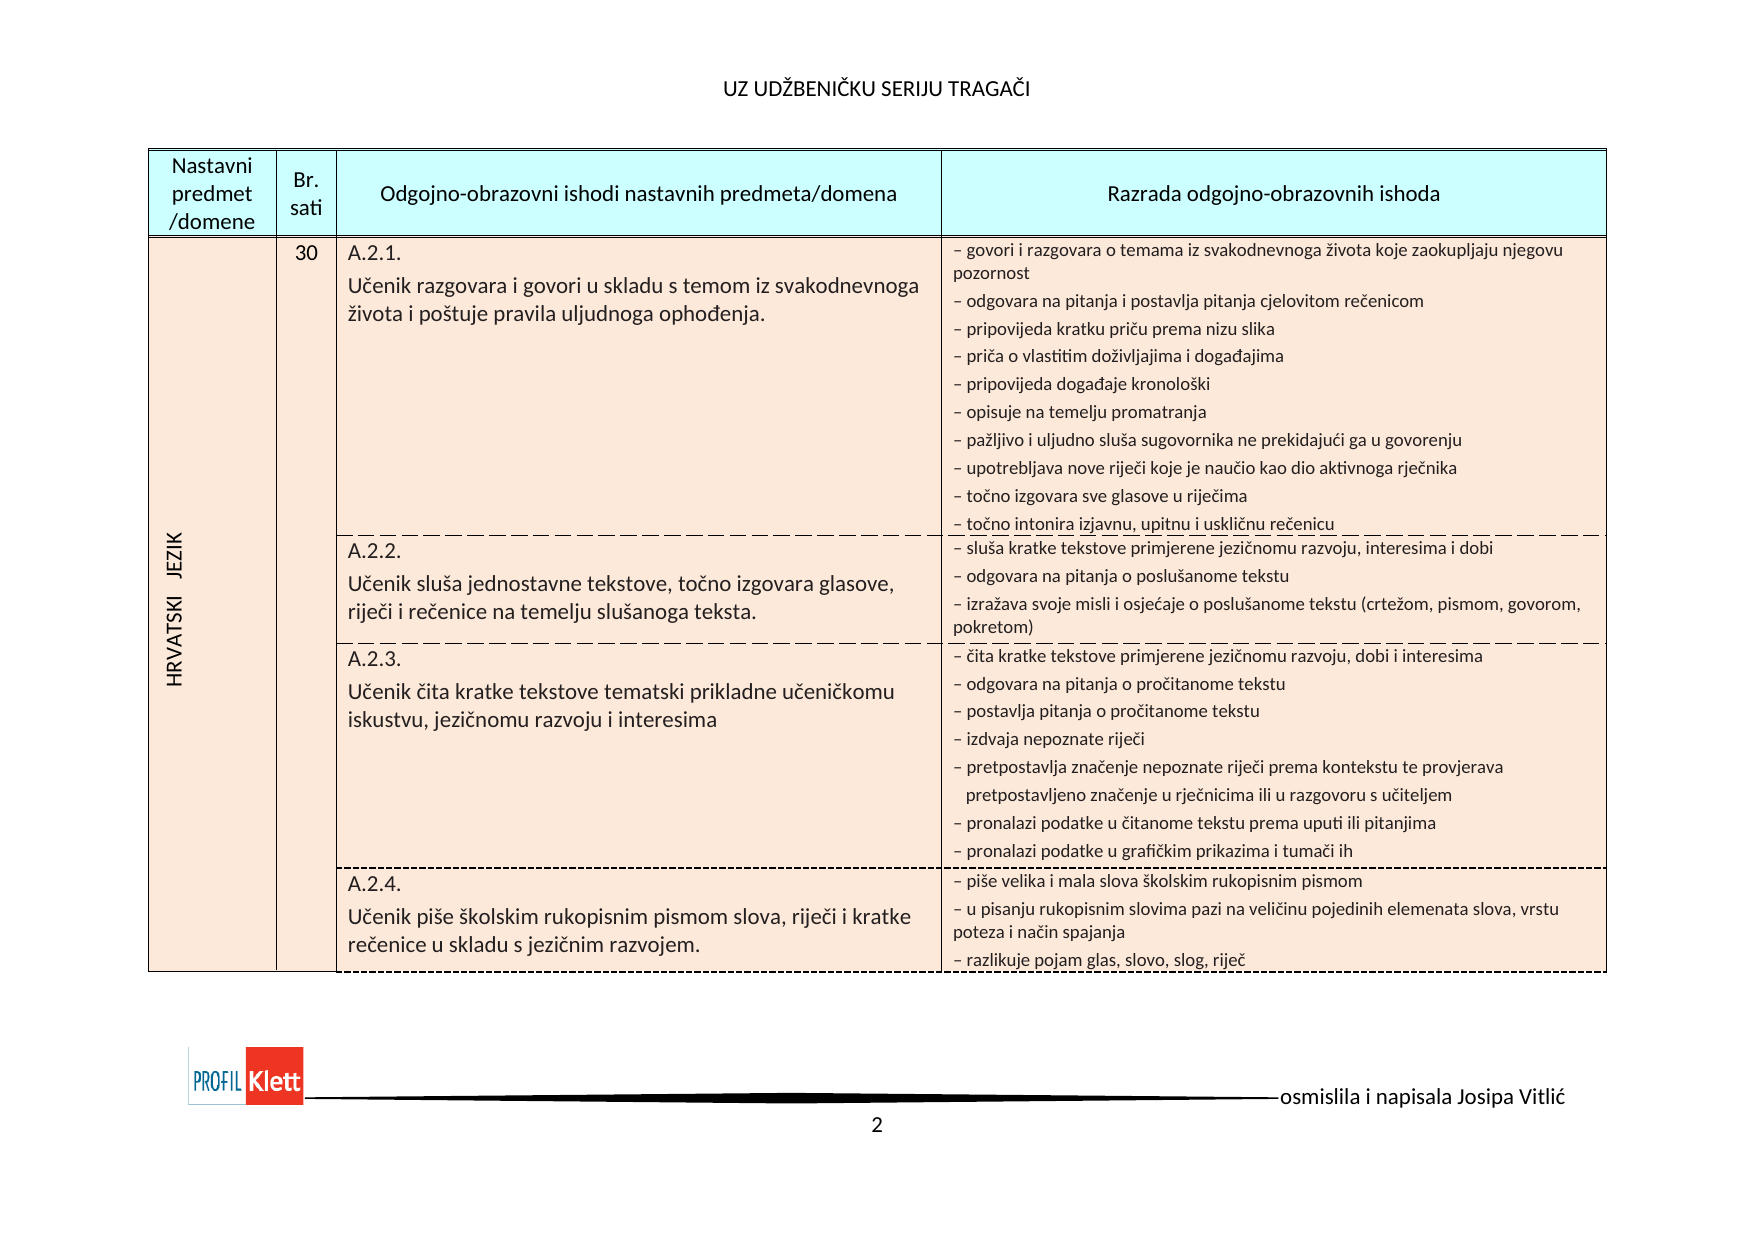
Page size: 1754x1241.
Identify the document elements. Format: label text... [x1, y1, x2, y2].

table_cell – piše velika i mala slova školskim rukopisnim pismom – u pisanju rukopisnim slovima pazi na veličinu pojedinih elemenata slova, vrstu poteza i način spajanja – razlikuje pojam glas, slovo, slog, riječ [942, 867, 1606, 971]
picture [188, 1047, 304, 1105]
table_cell – govori i razgovara o temama iz svakodnevnoga života koje zaokupljaju njegovu pozornost – odgovara na pitanja i postavlja pitanja cjelovitom rečenicom – pripovijeda kratku priču prema nizu slika – priča o vlastitim doživljajima i događajima – pripovijeda događaje kronološki – opisuje na temelju promatranja – pažljivo i uljudno sluša sugovornika ne prekidajući ga u govorenju – upotrebljava nove riječi koje je naučio kao dio aktivnoga rječnika – točno izgovara sve glasove u riječima – točno intonira izjavnu, upitnu i uskličnu rečenicu [942, 238, 1606, 535]
table_cell A.2.2. Učenik sluša jednostavne tekstove, točno izgovara glasove, riječi i rečenice na temelju slušanoga teksta. [337, 535, 941, 643]
table_cell – sluša kratke tekstove primjerene jezičnomu razvoju, interesima i dobi – odgovara na pitanja o poslušanome tekstu – izražava svoje misli i osjećaje o poslušanome tekstu (crtežom, pismom, govorom, pokretom) [942, 535, 1606, 643]
table_header Razrada odgojno-obrazovnih ishoda [942, 151, 1606, 235]
table_header Br. sati [277, 151, 336, 235]
table_cell A.2.1. Učenik razgovara i govori u skladu s temom iz svakodnevnoga života i poštuje pravila uljudnoga ophođenja. [337, 238, 941, 535]
table_header Odgojno-obrazovni ishodi nastavnih predmeta/domena [337, 151, 941, 235]
table_cell A.2.4. Učenik piše školskim rukopisnim pismom slova, riječi i kratke rečenice u skladu s jezičnim razvojem. [337, 867, 941, 971]
table_cell HRVATSKI JEZIK [149, 238, 276, 971]
table_cell – čita kratke tekstove primjerene jezičnomu razvoju, dobi i interesima – odgovara na pitanja o pročitanome tekstu – postavlja pitanja o pročitanome tekstu – izdvaja nepoznate riječi – pretpostavlja značenje nepoznate riječi prema kontekstu te provjerava pretpostavljeno značenje u rječnicima ili u razgovoru s učiteljem – pronalazi podatke u čitanome tekstu prema uputi ili pitanjima – pronalazi podatke u grafičkim prikazima i tumači ih [942, 643, 1606, 867]
table_cell A.2.3. Učenik čita kratke tekstove tematski prikladne učeničkomu iskustvu, jezičnomu razvoju i interesima [337, 643, 941, 867]
table_header Nastavni predmet /domene [149, 151, 276, 235]
table_cell 30 [276, 238, 336, 971]
